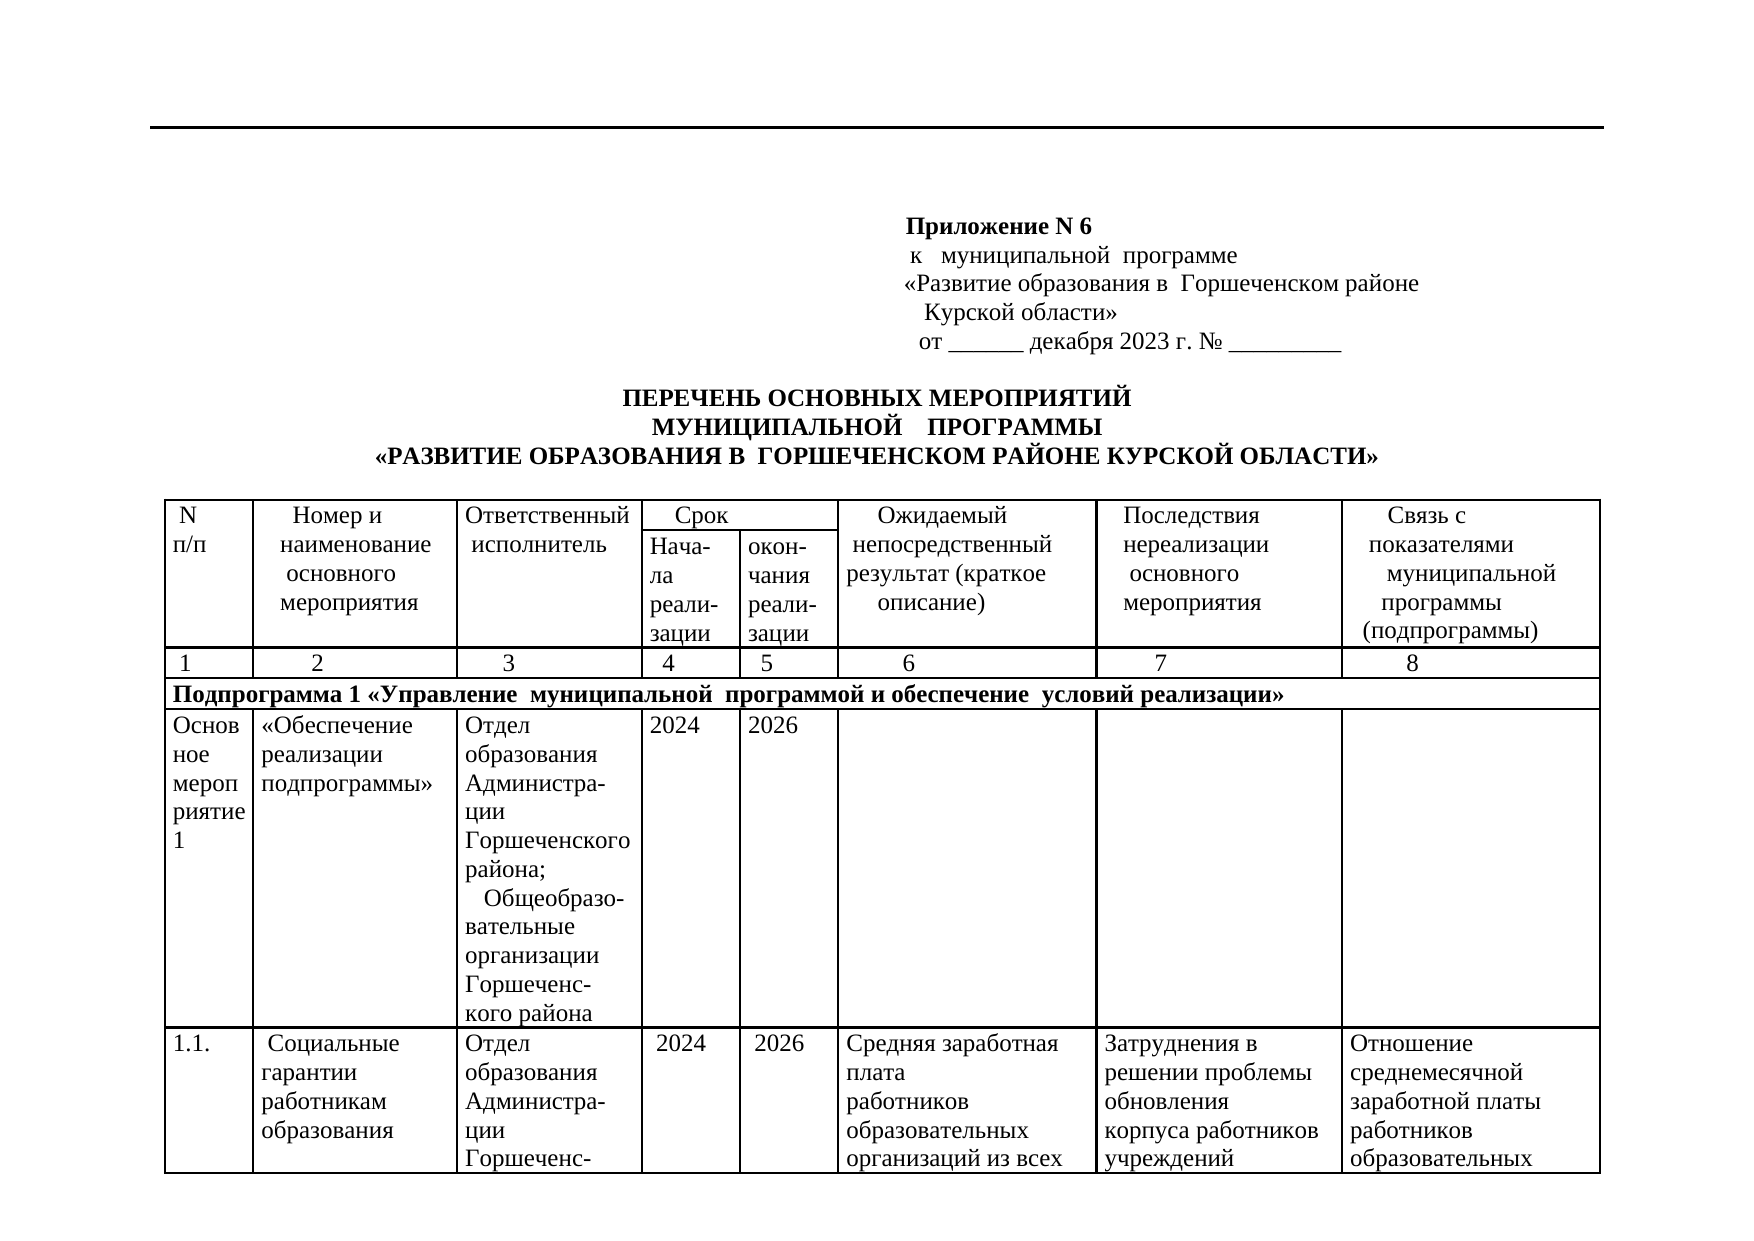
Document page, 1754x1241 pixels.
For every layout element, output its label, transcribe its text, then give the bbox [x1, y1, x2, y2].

table_cell 2026 [741, 710, 837, 1026]
text Приложение N 6 [150, 211, 1604, 240]
table_cell 3 [458, 649, 641, 677]
table_cell 2024 [643, 1029, 739, 1172]
table_header N п/п [166, 501, 252, 646]
text ПЕРЕЧЕНЬ ОСНОВНЫХ МЕРОПРИЯТИЙ [150, 383, 1604, 412]
table_cell 2 [254, 649, 456, 677]
table_header Последствия нереализации основного мероприятия [1098, 501, 1341, 646]
table_cell окон- чания реали- зации [741, 531, 837, 646]
table_cell 2024 [643, 710, 739, 1026]
table_cell [1343, 710, 1599, 1026]
table_header Ответственный исполнитель [458, 501, 641, 646]
table_cell Основное мероприятие 1 [166, 710, 252, 1026]
table_cell [1098, 710, 1341, 1026]
table_header Ожидаемый непосредственный результат (краткое описание) [839, 501, 1095, 646]
text от ______ декабря 2023 г. № _________ [150, 326, 1604, 355]
table_cell 4 [643, 649, 739, 677]
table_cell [1343, 1029, 1599, 1172]
table_cell Отдел образования Администра-ции Горшеченского района; Общеобразо-вательные организации Горшеченс-кого района [458, 710, 641, 1026]
table_cell Нача-ла реали- зации [643, 531, 739, 646]
text «РАЗВИТИЕ ОБРАЗОВАНИЯ В ГОРШЕЧЕНСКОМ РАЙОНЕ КУРСКОЙ ОБЛАСТИ» [150, 441, 1604, 470]
table_cell Подпрограмма 1 «Управление муниципальной программой и обеспечение условий реализации» [166, 679, 1599, 708]
table_header Связь с показателями муниципальной программы (подпрограммы) [1343, 501, 1599, 646]
table_cell 8 [1343, 649, 1599, 677]
table_header Номер и наименование основного мероприятия [254, 501, 456, 646]
text «Развитие образования в Горшеченском районе [150, 268, 1604, 297]
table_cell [839, 1029, 1095, 1172]
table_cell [458, 1029, 641, 1172]
table_cell 6 [839, 649, 1095, 677]
table_header Срок [643, 501, 837, 529]
text к муниципальной программе [150, 240, 1604, 268]
table_cell [839, 710, 1095, 1026]
table_cell 1.1. [166, 1029, 252, 1172]
table_cell 7 [1098, 649, 1341, 677]
table_cell 2026 [741, 1029, 837, 1172]
text МУНИЦИПАЛЬНОЙ ПРОГРАММЫ [150, 412, 1604, 441]
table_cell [254, 1029, 456, 1172]
table_cell «Обеспечение реализации подпрограммы» [254, 710, 456, 1026]
text Курской области» [150, 297, 1604, 326]
table_cell 5 [741, 649, 837, 677]
table_cell 1 [166, 649, 252, 677]
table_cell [1098, 1029, 1341, 1172]
